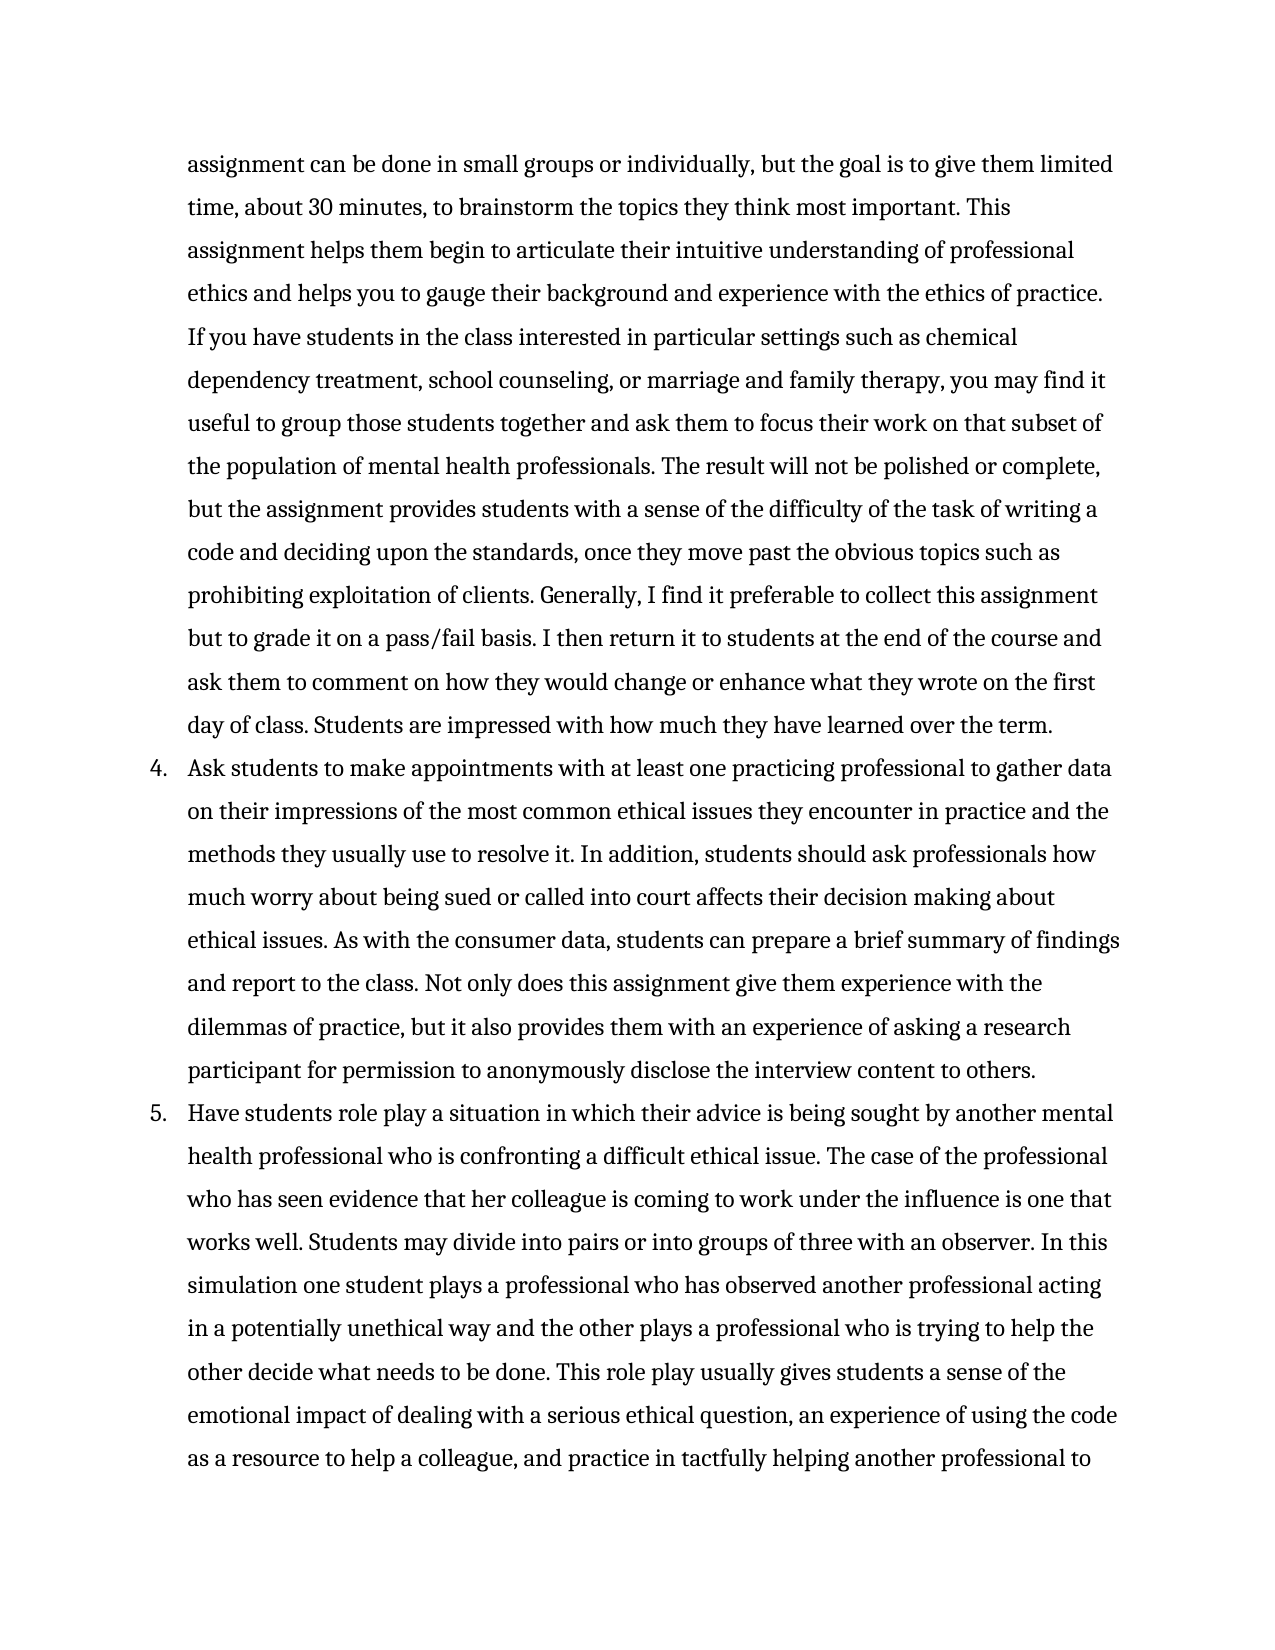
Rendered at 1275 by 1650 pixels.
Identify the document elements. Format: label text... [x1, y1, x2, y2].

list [150, 150, 1125, 739]
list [150, 1099, 1125, 1472]
list Ask students to make appointments with at least one practicing professional to gather data on their impressions of the most common ethical issues they encounter in practice and the methods they usually use to resolve it. In addition, students should ask professionals how much worry about being sued or called into court affects their decision making about ethical issues. As with the consumer data, students can prepare a brief summary of findings and report to the class. Not only does this assignment give them experience with the dilemmas of practice, but it also provides them with an experience of asking a research participant for permission to anonymously disclose the interview content to others. [150, 754, 1125, 1084]
